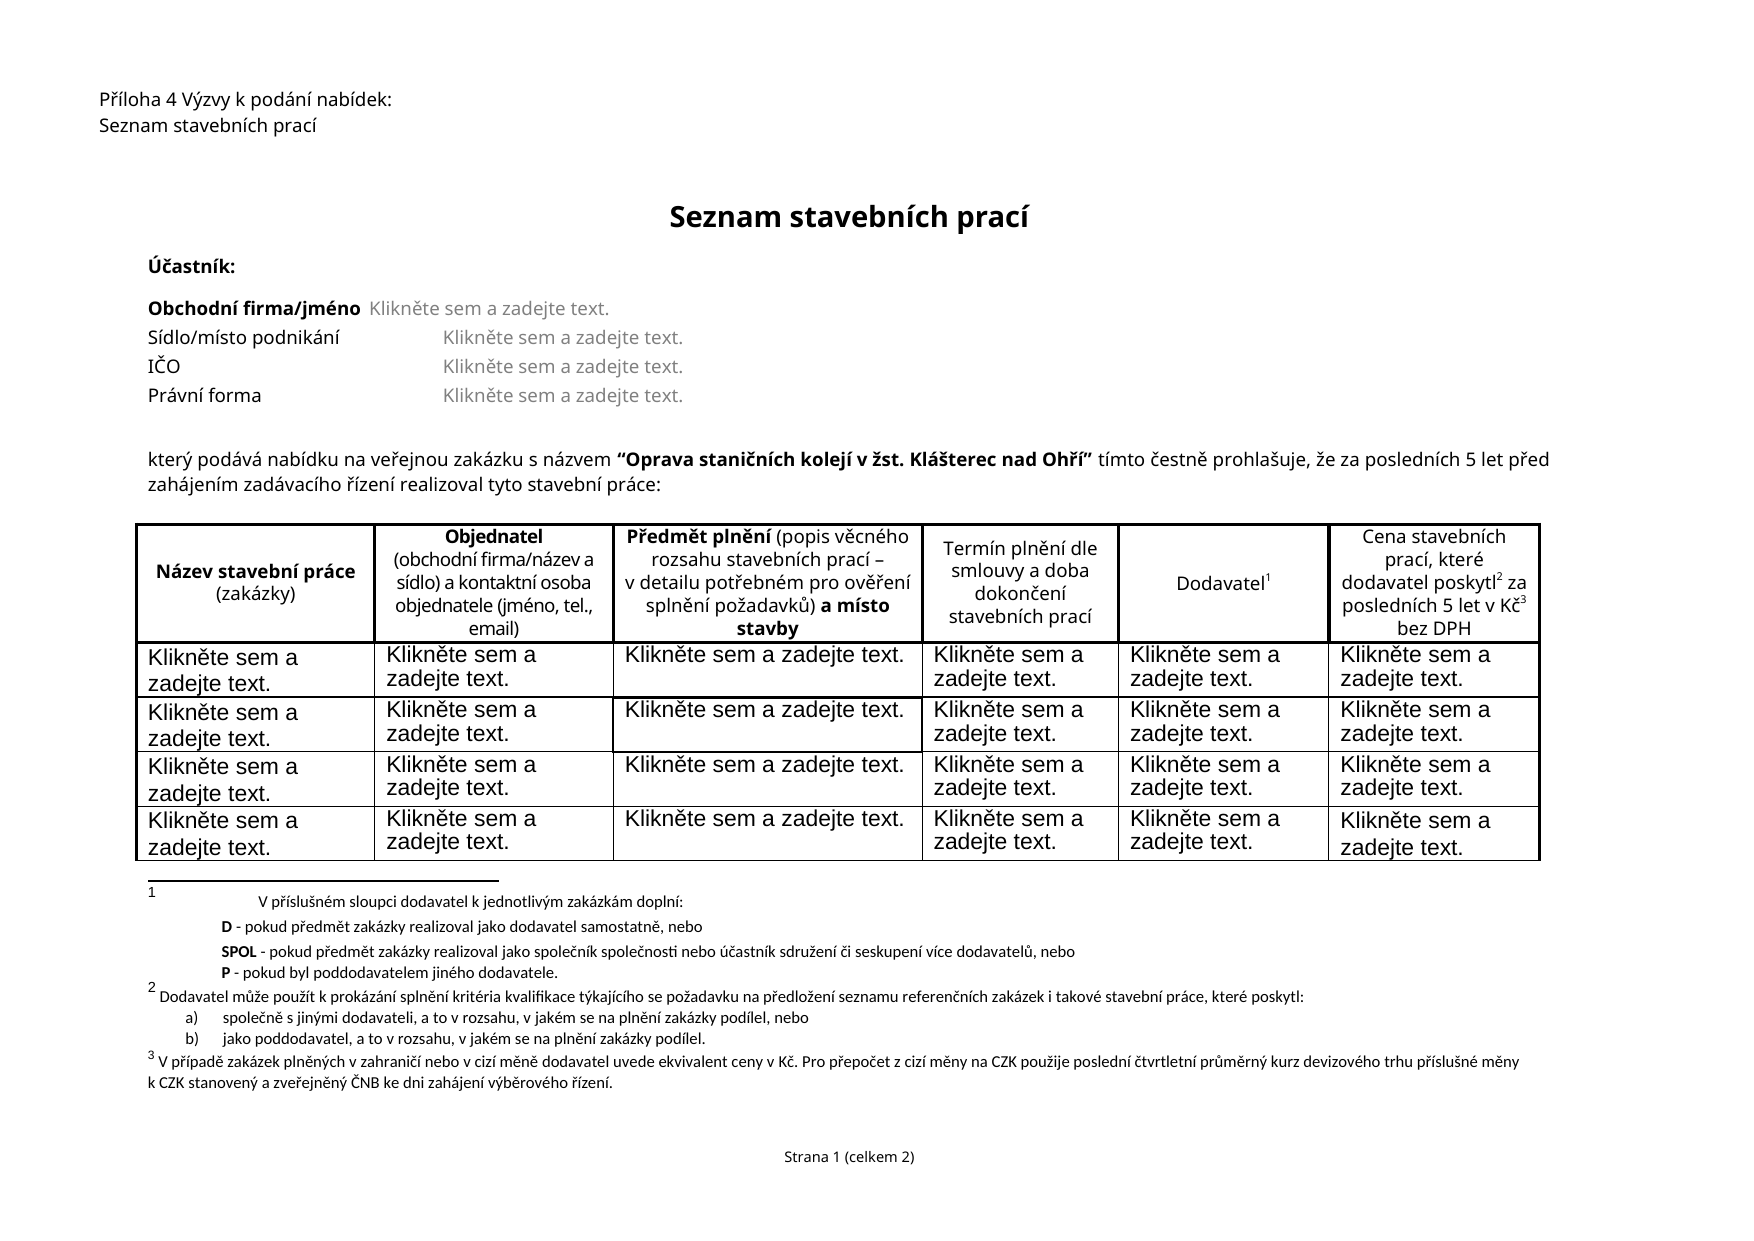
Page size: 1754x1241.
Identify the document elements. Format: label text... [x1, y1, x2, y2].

text Sídlo/místo podnikání [148, 321, 1551, 350]
table_header Cena stavebních prací, které dodavatel poskytl za posledních 5 let v Kč bez DPH [1331, 526, 1538, 641]
text IČO [148, 350, 1551, 379]
table_header Předmět plnění (popis věcného rozsahu stavebních prací – v detailu potřebném pro ověření splnění požadavků) a místo stavby [615, 526, 921, 641]
text který podává nabídku na veřejnou zakázku s názvem “Oprava staničních kolejí v žst. Klášterec nad Ohří” tímto čestně prohlašuje, že za posledních 5 let před zahájením zadávacího řízení realizoval tyto stavební práce: [148, 446, 1551, 497]
text Obchodní firma/jméno [148, 292, 1551, 321]
title Seznam stavebních prací [148, 196, 1551, 236]
table_header Název stavební práce (zakázky) [138, 526, 373, 641]
table_header Dodavatel [1120, 526, 1327, 641]
table_header Termín plnění dle smlouvy a doba dokončení stavebních prací [924, 526, 1117, 641]
table_header Objednatel (obchodní firma/název a sídlo) a kontaktní osoba objednatele (jméno, tel., email) [376, 526, 612, 641]
text Účastník: [148, 249, 1551, 279]
text Právní forma [148, 379, 1551, 408]
